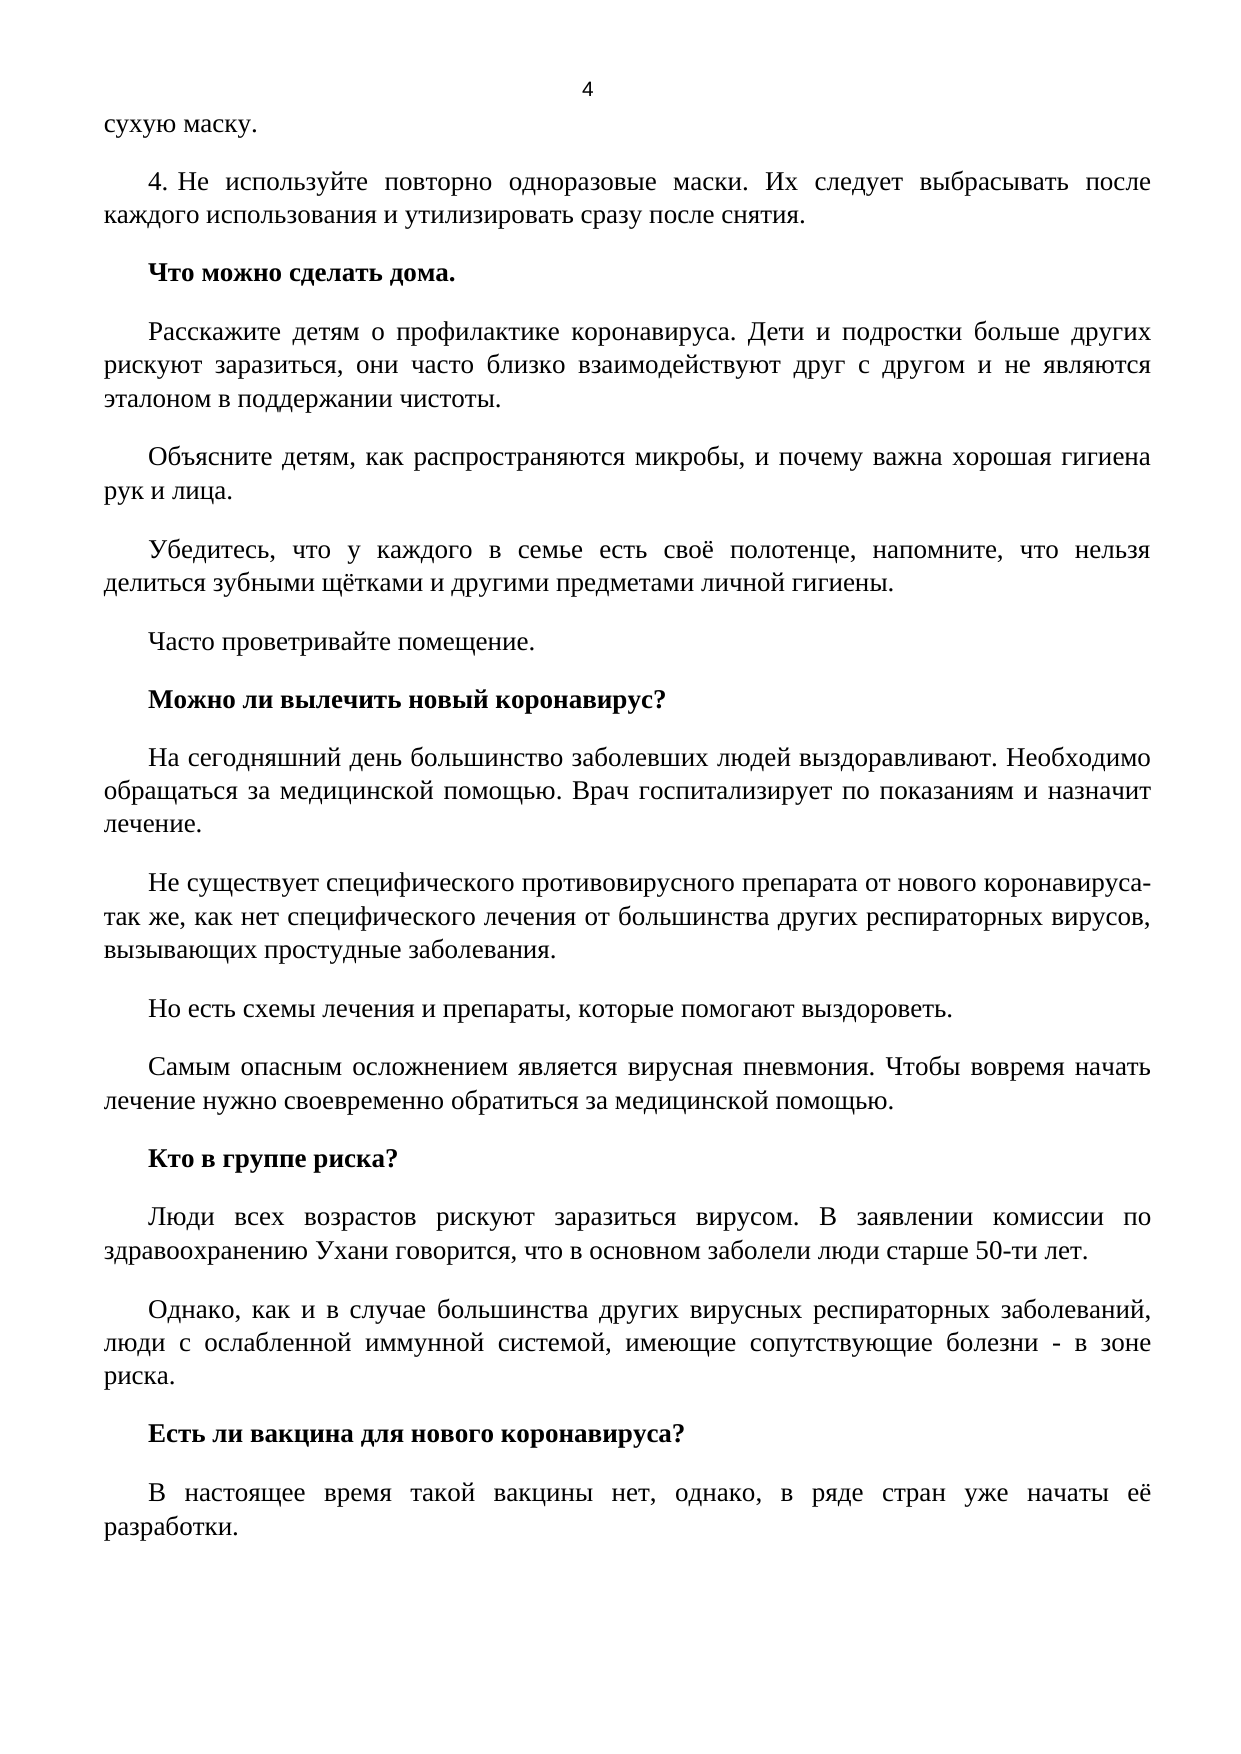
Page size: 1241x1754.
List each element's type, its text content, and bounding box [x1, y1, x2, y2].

text Расскажите детям о профилактике коронавируса. Дети и подростки больше других рискуют заразиться, они часто близко взаимодействуют друг с другом и не являются эталоном в поддержании чистоты. [103, 315, 1152, 413]
text Что можно сделать дома. [103, 257, 1152, 288]
text Есть ли вакцина для нового коронавируса? [103, 1418, 1152, 1449]
text Кто в группе риска? [103, 1142, 1152, 1173]
text Не существует специфического противовирусного препарата от нового коронавируса- так же, как нет специфического лечения от большинства других респираторных вирусов, вызывающих простудные заболевания. [103, 866, 1152, 964]
text На сегодняшний день большинство заболевших людей выздоравливают. Необходимо обращаться за медицинской помощью. Врач госпитализирует по показаниям и назначит лечение. [103, 741, 1152, 839]
text Самым опасным осложнением является вирусная пневмония. Чтобы вовремя начать лечение нужно своевременно обратиться за медицинской помощью. [103, 1051, 1152, 1115]
text Можно ли вылечить новый коронавирус? [103, 683, 1152, 714]
text Люди всех возрастов рискуют заразиться вирусом. В заявлении комиссии по здравоохранению Ухани говорится, что в основном заболели люди старше 50-ти лет. [103, 1200, 1152, 1265]
text Объясните детям, как распространяются микробы, и почему важна хорошая гигиена рук и лица. [103, 440, 1152, 505]
text Но есть схемы лечения и препараты, которые помогают выздороветь. [103, 992, 1152, 1023]
text Часто проветривайте помещение. [103, 624, 1152, 656]
text Однако, как и в случае большинства других вирусных респираторных заболеваний, люди с ослабленной иммунной системой, имеющие сопутствующие болезни - в зоне риска. [103, 1293, 1152, 1391]
text В настоящее время такой вакцины нет, однако, в ряде стран уже начаты её разработки. [103, 1476, 1152, 1541]
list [103, 107, 1152, 138]
list Не используйте повторно одноразовые маски. Их следует выбрасывать после каждого использования и утилизировать сразу после снятия. [103, 165, 1152, 229]
text Убедитесь, что у каждого в семье есть своё полотенце, напомните, что нельзя делиться зубными щётками и другими предметами личной гигиены. [103, 533, 1152, 597]
